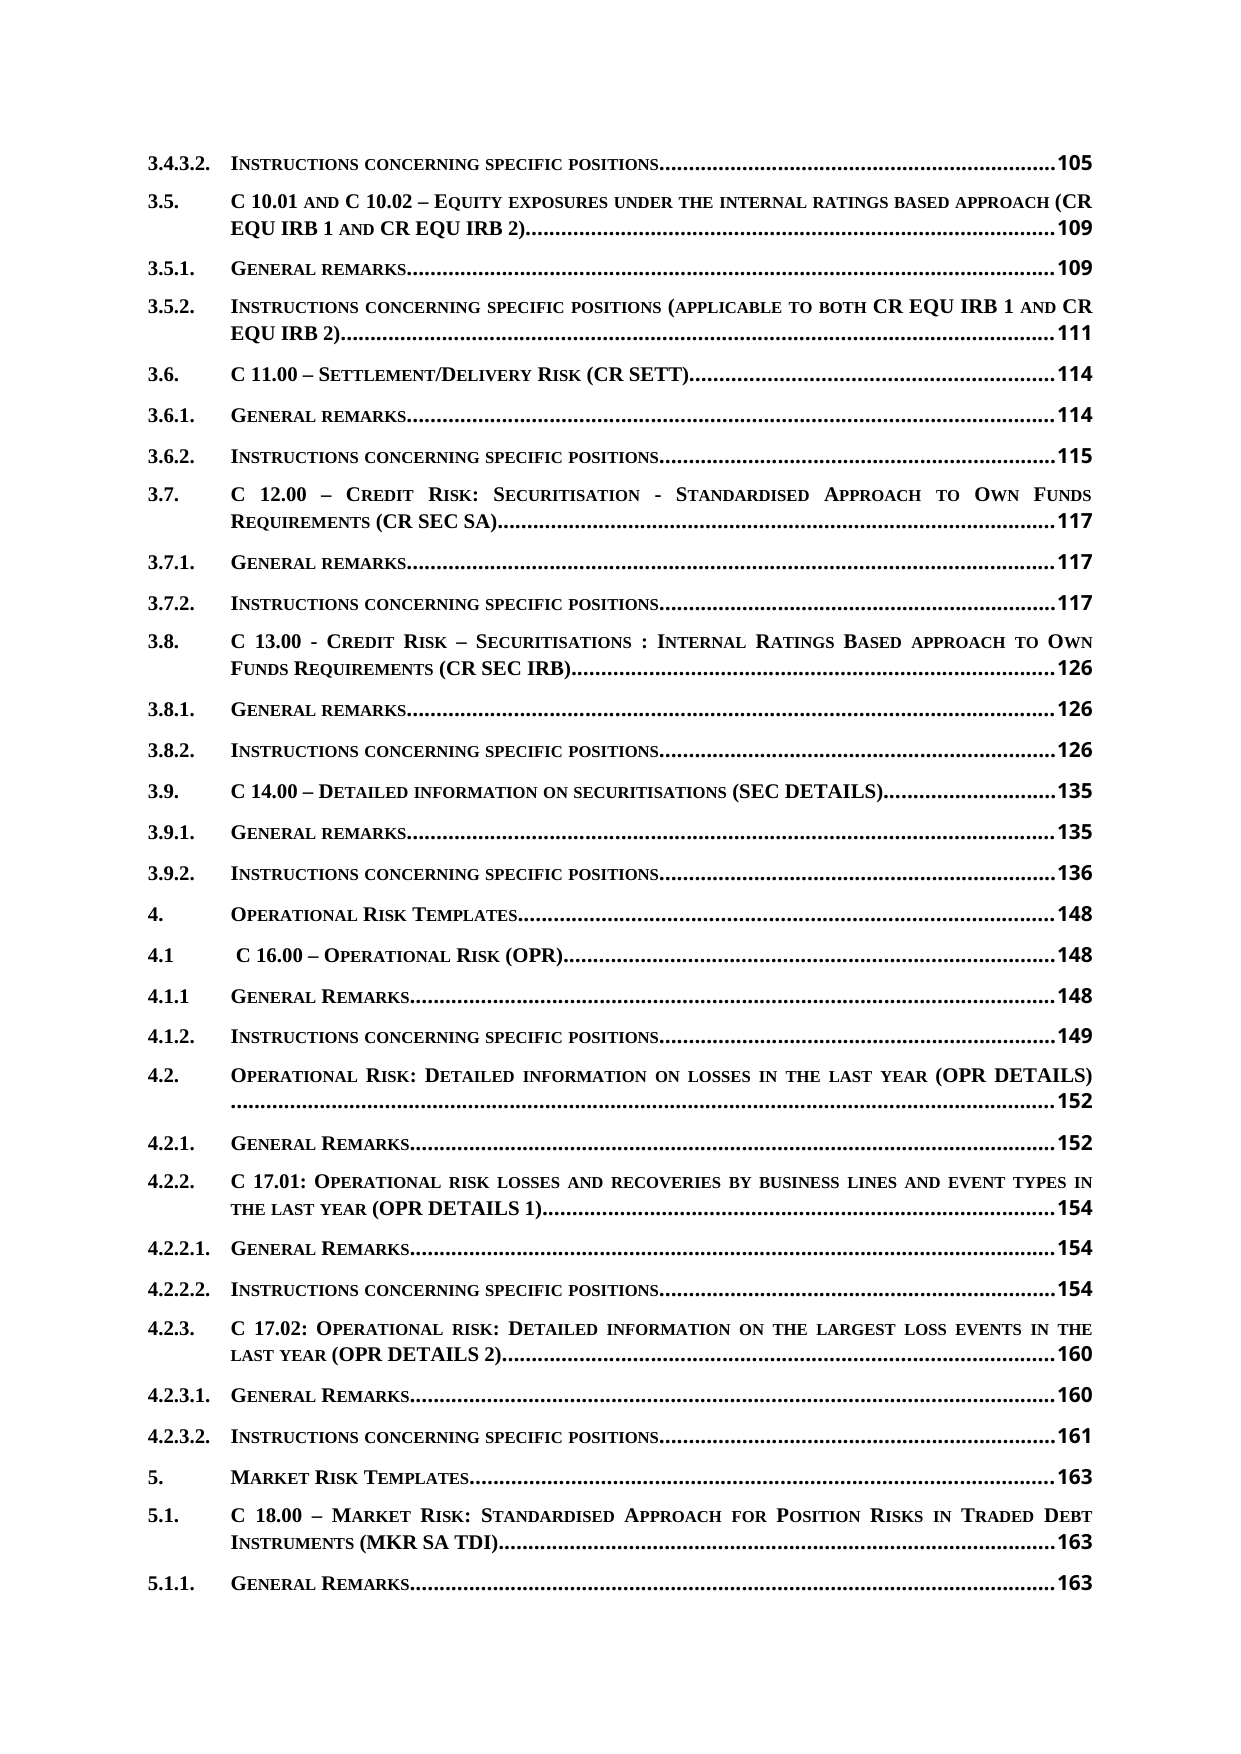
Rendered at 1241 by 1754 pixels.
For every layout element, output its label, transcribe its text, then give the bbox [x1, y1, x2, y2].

text 3.8. C 13.00 - Credit Risk – Securitisations : Internal Ratings Based approach to Own Funds Requirements (CR SEC IRB) 126 [148, 629, 1093, 682]
text 3.9.1. General remarks 135 [148, 817, 1093, 845]
text 3.5. C 10.01 and C 10.02 – Equity exposures under the internal ratings based approach (CR EQU IRB 1 and CR EQU IRB 2) 109 [148, 188, 1093, 241]
text 4.2. Operational Risk: Detailed information on losses in the last year (OPR DETAILS) 152 [148, 1063, 1093, 1115]
text 3.8.1. General remarks 126 [148, 694, 1093, 723]
text 3.6.2. Instructions concerning specific positions 115 [148, 441, 1093, 470]
text 5.1.1. General Remarks 163 [148, 1568, 1093, 1597]
text 3.7. C 12.00 – Credit Risk: Securitisation - Standardised Approach to Own Funds Requirements (CR SEC SA) 117 [148, 482, 1093, 535]
text 3.8.2. Instructions concerning specific positions 126 [148, 735, 1093, 763]
text 3.4.3.2. Instructions concerning specific positions 105 [148, 148, 1093, 176]
text 3.9. C 14.00 – Detailed information on securitisations (SEC DETAILS) 135 [148, 776, 1093, 804]
text 3.9.2. Instructions concerning specific positions 136 [148, 858, 1093, 886]
text 4.2.2. C 17.01: Operational risk losses and recoveries by business lines and event types in the last year (OPR DETAILS 1) 154 [148, 1168, 1093, 1221]
text 4.2.1. General Remarks 152 [148, 1128, 1093, 1156]
text 4.1.1 General Remarks 148 [148, 981, 1093, 1009]
text 3.6. C 11.00 – Settlement/Delivery Risk (CR SETT) 114 [148, 359, 1093, 388]
text 4.2.2.1. General Remarks 154 [148, 1233, 1093, 1262]
text 4.2.3. C 17.02: Operational risk: Detailed information on the largest loss events in the last year (OPR DETAILS 2) 160 [148, 1315, 1093, 1368]
text 4.2.3.2. Instructions concerning specific positions 161 [148, 1421, 1093, 1450]
text 5. Market Risk Templates 163 [148, 1462, 1093, 1491]
text 4. Operational Risk Templates 148 [148, 899, 1093, 927]
text 3.6.1. General remarks 114 [148, 400, 1093, 429]
text 3.5.1. General remarks 109 [148, 253, 1093, 282]
text 4.2.3.1. General Remarks 160 [148, 1380, 1093, 1409]
text 3.5.2. Instructions concerning specific positions (applicable to both CR EQU IRB 1 and CR EQU IRB 2) 111 [148, 294, 1093, 347]
text 4.1 C 16.00 – Operational Risk (OPR) 148 [148, 940, 1093, 968]
text 5.1. C 18.00 – Market Risk: Standardised Approach for Position Risks in Traded Debt Instruments (MKR SA TDI) 163 [148, 1503, 1093, 1556]
text 4.1.2. Instructions concerning specific positions 149 [148, 1022, 1093, 1050]
text 4.2.2.2. Instructions concerning specific positions 154 [148, 1274, 1093, 1303]
text 3.7.2. Instructions concerning specific positions 117 [148, 588, 1093, 617]
text 3.7.1. General remarks 117 [148, 547, 1093, 576]
